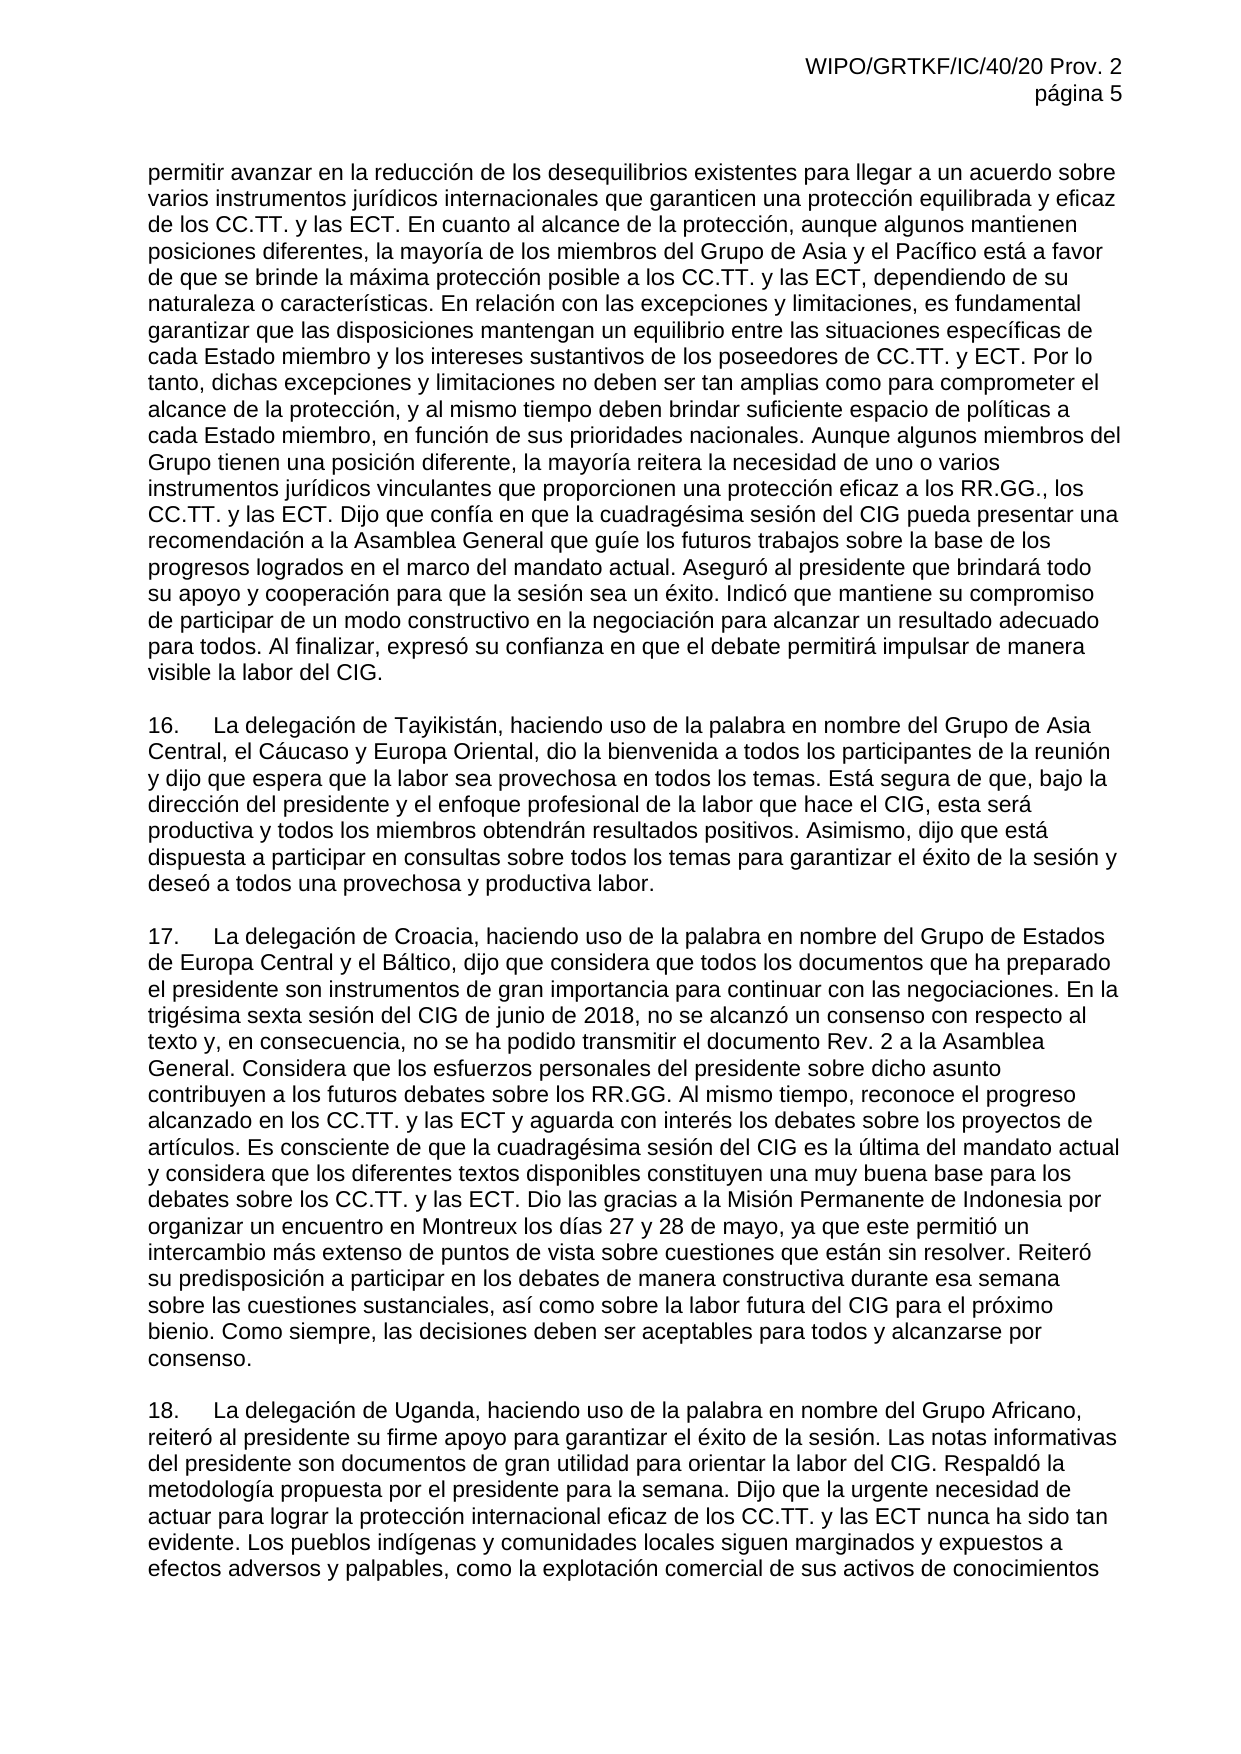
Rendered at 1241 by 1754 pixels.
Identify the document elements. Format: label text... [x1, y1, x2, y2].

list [148, 158, 1122, 686]
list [148, 1397, 1122, 1582]
list La delegación de Tayikistán, haciendo uso de la palabra en nombre del Grupo de Asia Central, el Cáucaso y Europa Oriental, dio la bienvenida a todos los participantes de la reunión y dijo que espera que la labor sea provechosa en todos los temas. Está segura de que, bajo la dirección del presidente y el enfoque profesional de la labor que hace el CIG, esta será productiva y todos los miembros obtendrán resultados positivos. Asimismo, dijo que está dispuesta a participar en consultas sobre todos los temas para garantizar el éxito de la sesión y deseó a todos una provechosa y productiva labor. [148, 712, 1122, 896]
list La delegación de Croacia, haciendo uso de la palabra en nombre del Grupo de Estados de Europa Central y el Báltico, dijo que considera que todos los documentos que ha preparado el presidente son instrumentos de gran importancia para continuar con las negociaciones. En la trigésima sexta sesión del CIG de junio de 2018, no se alcanzó un consenso con respecto al texto y, en consecuencia, no se ha podido transmitir el documento Rev. 2 a la Asamblea General. Considera que los esfuerzos personales del presidente sobre dicho asunto contribuyen a los futuros debates sobre los RR.GG. Al mismo tiempo, reconoce el progreso alcanzado en los CC.TT. y las ECT y aguarda con interés los debates sobre los proyectos de artículos. Es consciente de que la cuadragésima sesión del CIG es la última del mandato actual y considera que los diferentes textos disponibles constituyen una muy buena base para los debates sobre los CC.TT. y las ECT. Dio las gracias a la Misión Permanente de Indonesia por organizar un encuentro en Montreux los días 27 y 28 de mayo, ya que este permitió un intercambio más extenso de puntos de vista sobre cuestiones que están sin resolver. Reiteró su predisposición a participar en los debates de manera constructiva durante esa semana sobre las cuestiones sustanciales, así como sobre la labor futura del CIG para el próximo bienio. Como siempre, las decisiones deben ser aceptables para todos y alcanzarse por consenso. [148, 923, 1122, 1371]
